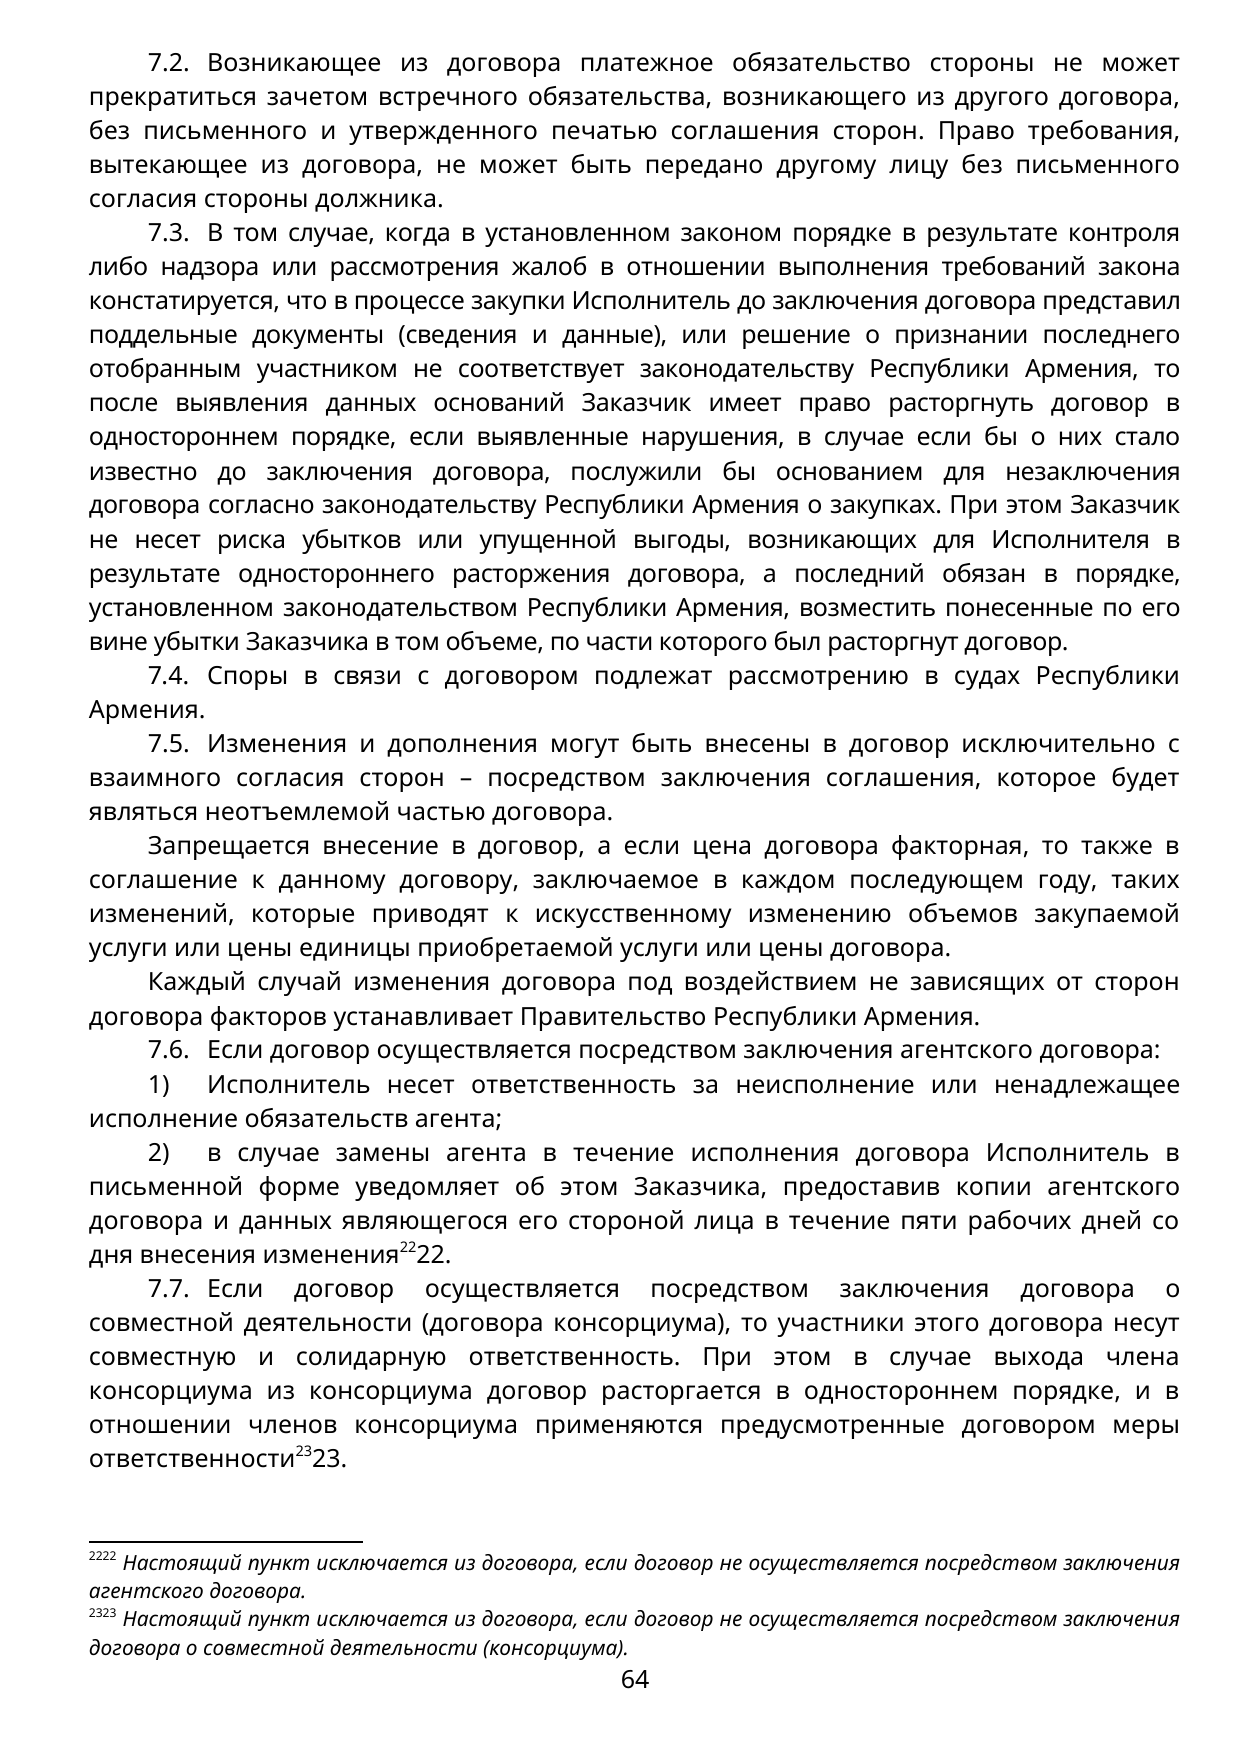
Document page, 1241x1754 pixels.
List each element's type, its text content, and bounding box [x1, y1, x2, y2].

text 2) в случае замены агента в течение исполнения договора Исполнитель в письменной форме уведомляет об этом Заказчика, предоставив копии агентского договора и данных являющегося его стороной лица в течение пяти рабочих дней со дня внесения изменения22. [89, 1134, 1181, 1271]
text Каждый случай изменения договора под воздействием не зависящих от сторон договора факторов устанавливает Правительство Республики Армения. [89, 964, 1181, 1032]
text 7.7. Если договор осуществляется посредством заключения договора о совместной деятельности (договора консорциума), то участники этого договора несут совместную и солидарную ответственность. При этом в случае выхода члена консорциума из консорциума договор расторгается в одностороннем порядке, и в отношении членов консорциума применяются предусмотренные договором меры ответственности23. [89, 1271, 1181, 1475]
text 1) Исполнитель несет ответственность за неисполнение или ненадлежащее исполнение обязательств агента; [89, 1066, 1181, 1134]
text 7.5. Изменения и дополнения могут быть внесены в договор исключительно с взаимного согласия сторон – посредством заключения соглашения, которое будет являться неотъемлемой частью договора. [89, 726, 1181, 828]
text Запрещается внесение в договор, а если цена договора факторная, то также в соглашение к данному договору, заключаемое в каждом последующем году, таких изменений, которые приводят к искусственному изменению объемов закупаемой услуги или цены единицы приобретаемой услуги или цены договора. [89, 828, 1181, 964]
text 7.3. В том случае, когда в установленном законом порядке в результате контроля либо надзора или рассмотрения жалоб в отношении выполнения требований закона констатируется, что в процессе закупки Исполнитель до заключения договора представил поддельные документы (сведения и данные), или решение о признании последнего отобранным участником не соответствует законодательству Республики Армения, то после выявления данных оснований Заказчик имеет право расторгнуть договор в одностороннем порядке, если выявленные нарушения, в случае если бы о них стало известно до заключения договора, послужили бы основанием для незаключения договора согласно законодательству Республики Армения о закупках. При этом Заказчик не несет риска убытков или упущенной выгоды, возникающих для Исполнителя в результате одностороннего расторжения договора, а последний обязан в порядке, установленном законодательством Республики Армения, возместить понесенные по его вине убытки Заказчика в том объеме, по части которого был расторгнут договор. [89, 215, 1181, 657]
text 7.2. Возникающее из договора платежное обязательство стороны не может прекратиться зачетом встречного обязательства, возникающего из другого договора, без письменного и утвержденного печатью соглашения сторон. Право требования, вытекающее из договора, не может быть передано другому лицу без письменного согласия стороны должника. [89, 44, 1181, 215]
text 7.6. Если договор осуществляется посредством заключения агентского договора: [89, 1032, 1181, 1066]
text 7.4. Споры в связи с договором подлежат рассмотрению в судах Республики Армения. [89, 657, 1181, 726]
